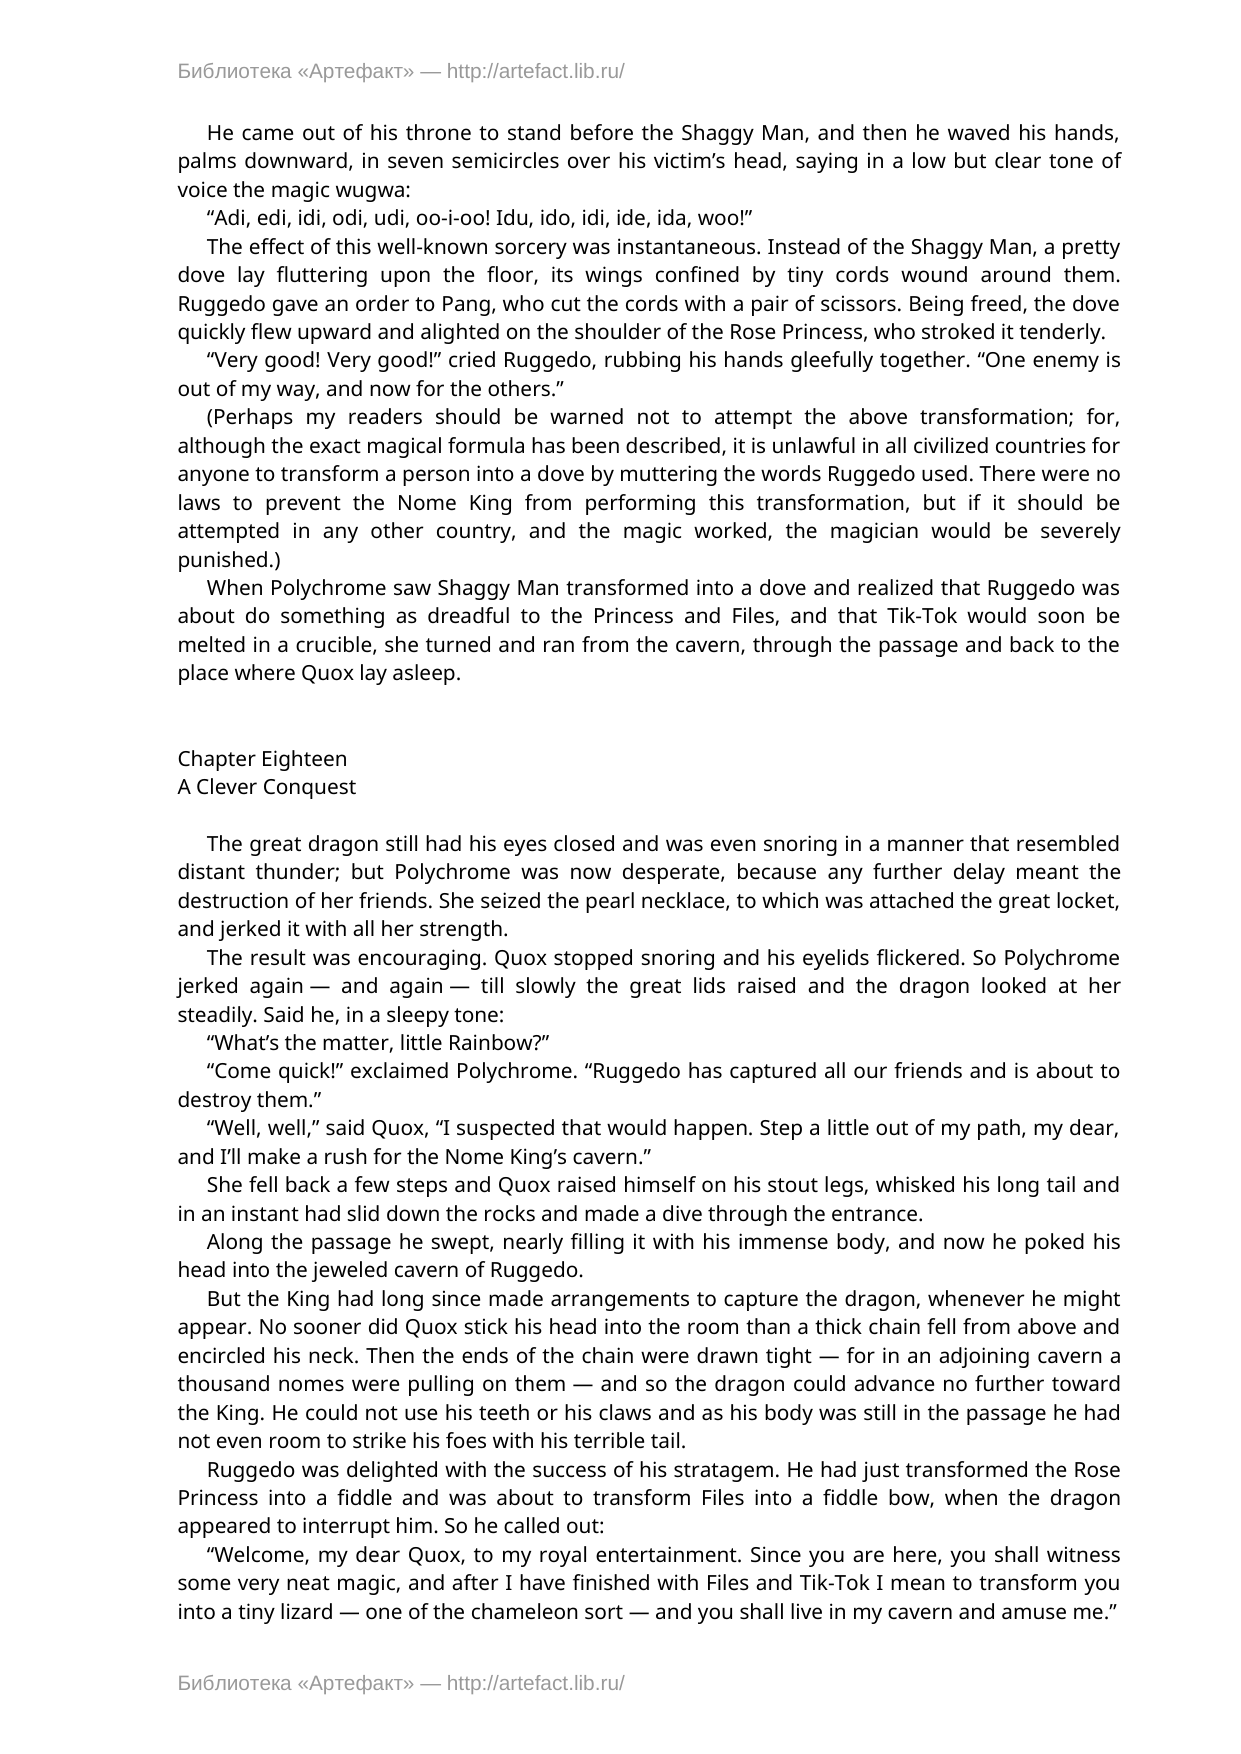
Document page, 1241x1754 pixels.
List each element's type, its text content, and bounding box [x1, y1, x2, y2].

text “What’s the matter, little Rainbow?” [177, 1028, 1122, 1057]
text Along the passage he swept, nearly filling it with his immense body, and now he poked his head into the jeweled cavern of Ruggedo. [177, 1227, 1122, 1284]
text “Adi, edi, idi, odi, udi, oo-i-oo! Idu, ido, idi, ide, ida, woo!” [177, 203, 1122, 232]
subtitle Chapter Eighteen [177, 744, 1122, 772]
text (Perhaps my readers should be warned not to attempt the above transformation; for, although the exact magical formula has been described, it is unlawful in all civilized countries for anyone to transform a person into a dove by muttering the words Ruggedo used. There were no laws to prevent the Nome King from performing this transformation, but if it should be attempted in any other country, and the magic worked, the magician would be severely punished.) [177, 402, 1122, 573]
subtitle A Clever Conquest [177, 772, 1122, 801]
text She fell back a few steps and Quox raised himself on his stout legs, whisked his long tail and in an instant had slid down the rocks and made a dive through the entrance. [177, 1170, 1122, 1227]
text “Come quick!” exclaimed Polychrome. “Ruggedo has captured all our friends and is about to destroy them.” [177, 1057, 1122, 1113]
text When Polychrome saw Shaggy Man transformed into a dove and realized that Ruggedo was about do something as dreadful to the Princess and Files, and that Tik-Tok would soon be melted in a crucible, she turned and ran from the cavern, through the passage and back to the place where Quox lay asleep. [177, 573, 1122, 687]
text Ruggedo was delighted with the success of his stratagem. He had just transformed the Rose Princess into a fiddle and was about to transform Files into a fiddle bow, when the dragon appeared to interrupt him. So he called out: [177, 1455, 1122, 1540]
text The great dragon still had his eyes closed and was even snoring in a manner that resembled distant thunder; but Polychrome was now desperate, because any further delay meant the destruction of her friends. She seized the pearl necklace, to which was attached the great locket, and jerked it with all her strength. [177, 829, 1122, 943]
text He came out of his throne to stand before the Shaggy Man, and then he waved his hands, palms downward, in seven semicircles over his victim’s head, saying in a low but clear tone of voice the magic wugwa: [177, 118, 1122, 203]
text The effect of this well-known sorcery was instantaneous. Instead of the Shaggy Man, a pretty dove lay fluttering upon the floor, its wings confined by tiny cords wound around them. Ruggedo gave an order to Pang, who cut the cords with a pair of scissors. Being freed, the dove quickly flew upward and alighted on the shoulder of the Rose Princess, who stroked it tenderly. [177, 232, 1122, 346]
text The result was encouraging. Quox stopped snoring and his eyelids flickered. So Polychrome jerked again — and again — till slowly the great lids raised and the dragon looked at her steadily. Said he, in a sleepy tone: [177, 943, 1122, 1028]
text “Well, well,” said Quox, “I suspected that would happen. Step a little out of my path, my dear, and I’ll make a rush for the Nome King’s cavern.” [177, 1113, 1122, 1170]
text But the King had long since made arrangements to capture the dragon, whenever he might appear. No sooner did Quox stick his head into the room than a thick chain fell from above and encircled his neck. Then the ends of the chain were drawn tight — for in an adjoining cavern a thousand nomes were pulling on them — and so the dragon could advance no further toward the King. He could not use his teeth or his claws and as his body was still in the passage he had not even room to strike his foes with his terrible tail. [177, 1284, 1122, 1455]
text “Very good! Very good!” cried Ruggedo, rubbing his hands gleefully together. “One enemy is out of my way, and now for the others.” [177, 346, 1122, 402]
text “Welcome, my dear Quox, to my royal entertainment. Since you are here, you shall witness some very neat magic, and after I have finished with Files and Tik-Tok I mean to transform you into a tiny lizard — one of the chameleon sort — and you shall live in my cavern and amuse me.” [177, 1540, 1122, 1625]
